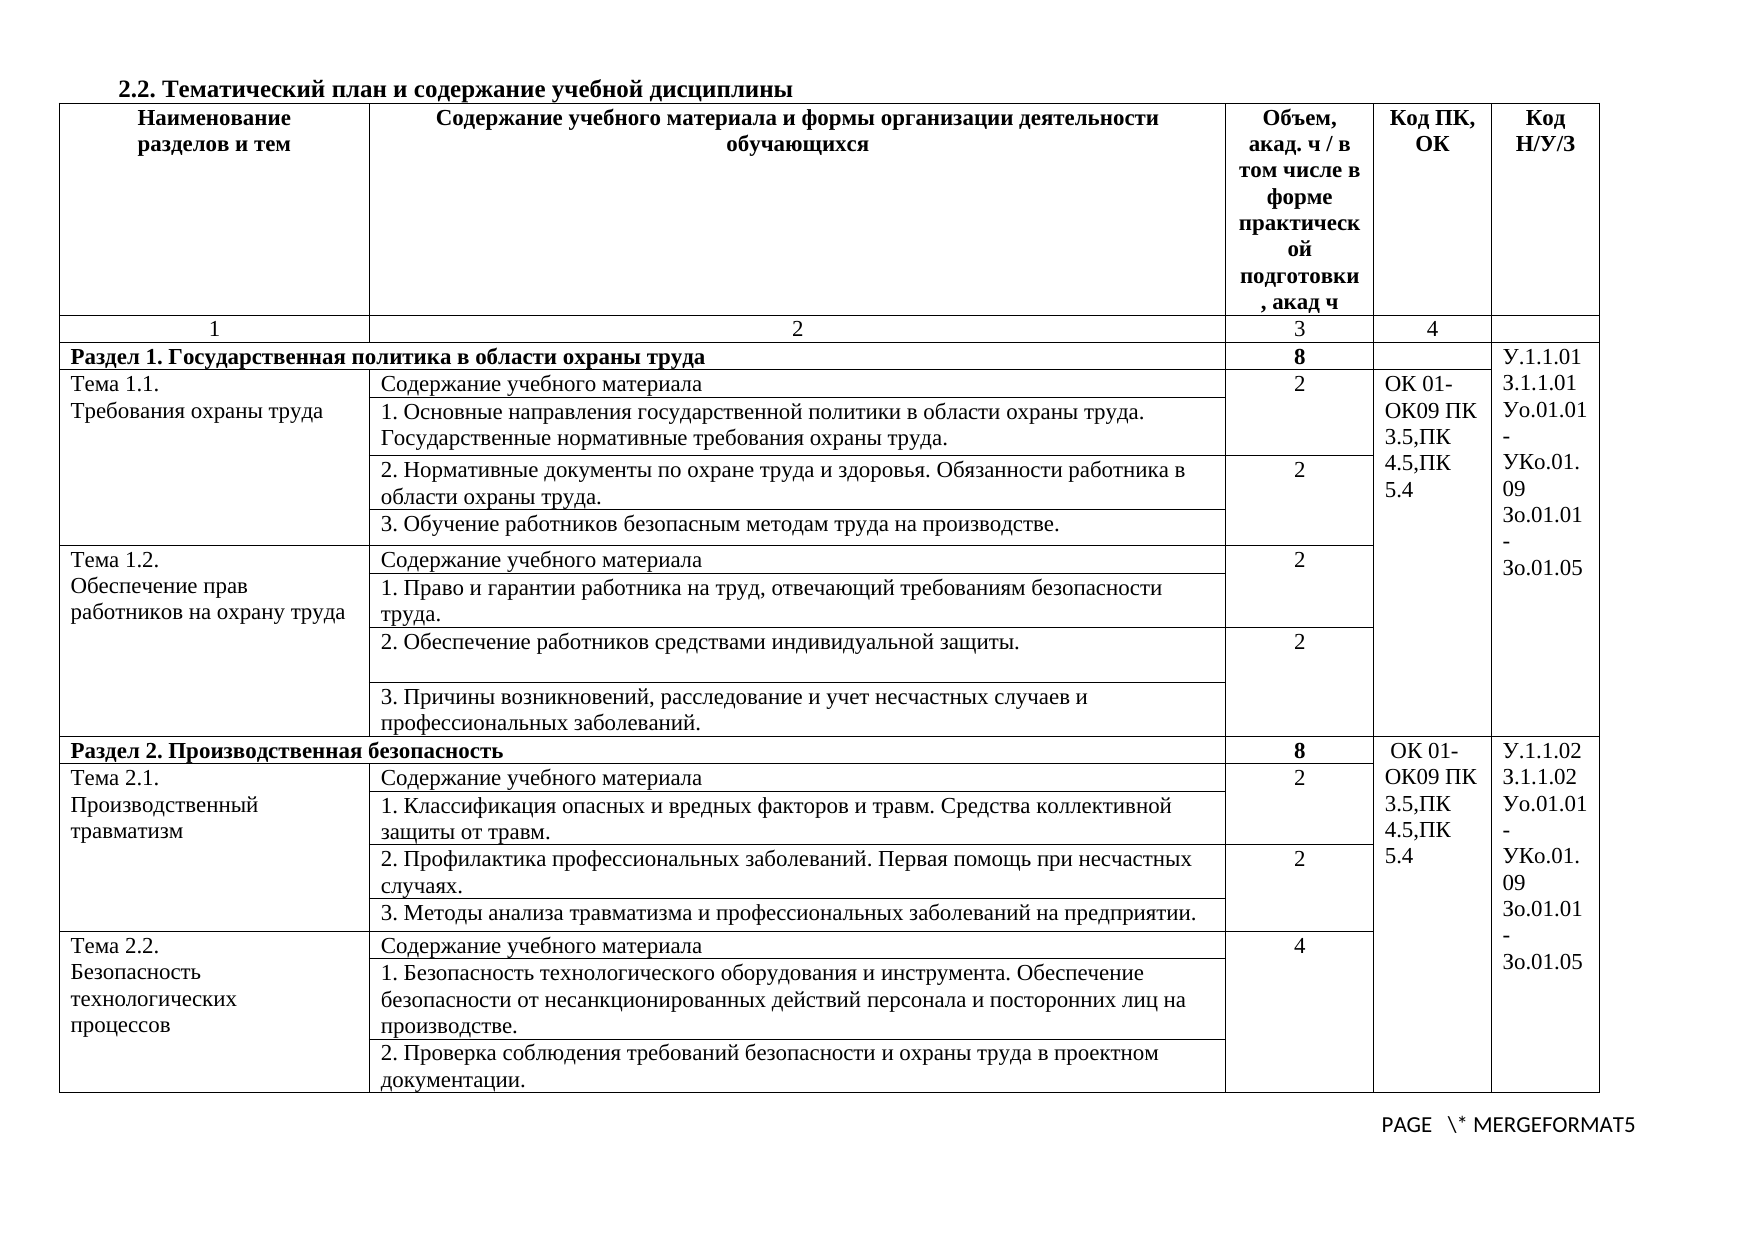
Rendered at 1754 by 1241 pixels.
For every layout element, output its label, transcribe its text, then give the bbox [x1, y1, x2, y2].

table_header Код Н/У/З [1492, 104, 1599, 314]
table_cell 1. Право и гарантии работника на труд, отвечающий требованиям безопасности труда. [370, 574, 1225, 627]
table_cell Содержание учебного материала [370, 370, 1225, 397]
table_cell 2. Нормативные документы по охране труда и здоровья. Обязанности работника в области охраны труда. [370, 456, 1225, 509]
table_cell 3. Обучение работников безопасным методам труда на производстве. [370, 510, 1225, 544]
table_cell 4 [1226, 932, 1373, 1092]
table_cell 1. Безопасность технологического оборудования и инструмента. Обеспечение безопасности от несанкционированных действий персонала и посторонних лиц на производстве. [370, 959, 1225, 1038]
table_cell 2. Профилактика профессиональных заболеваний. Первая помощь при несчастных случаях. [370, 845, 1225, 898]
table_cell Содержание учебного материала [370, 764, 1225, 791]
table_cell 3. Методы анализа травматизма и профессиональных заболеваний на предприятии. [370, 899, 1225, 931]
table_cell 2 [1226, 456, 1373, 544]
table_cell 1. Классификация опасных и вредных факторов и травм. Средства коллективной защиты от травм. [370, 792, 1225, 844]
table_cell 2 [1226, 628, 1373, 736]
table_cell 2 [1226, 845, 1373, 931]
table_cell 8 [1226, 343, 1373, 369]
table_cell Содержание учебного материала [370, 932, 1225, 958]
table_cell 2 [370, 316, 1225, 342]
table_cell ОК 01-ОК09 ПК 3.5,ПК 4.5,ПК 5.4 [1374, 737, 1491, 1092]
table_cell Тема 2.2. Безопасность технологических процессов [60, 932, 369, 1092]
table_cell [1492, 316, 1599, 342]
table_cell 2 [1226, 370, 1373, 455]
table_header Объем, акад. ч / в том числе в форме практической подготовки, акад ч [1226, 104, 1373, 314]
table_cell 2. Проверка соблюдения требований безопасности и охраны труда в проектном документации. [370, 1040, 1225, 1092]
table_cell Раздел 2. Производственная безопасность [60, 737, 1225, 763]
table_cell Тема 1.1. Требования охраны труда [60, 370, 369, 544]
table_cell 2. Обеспечение работников средствами индивидуальной защиты. [370, 628, 1225, 682]
table_cell 1 [60, 316, 369, 342]
table_cell Тема 1.2. Обеспечение прав работников на охрану труда [60, 546, 369, 736]
table_cell Раздел 1. Государственная политика в области охраны труда [60, 343, 1225, 369]
table_cell Содержание учебного материала [370, 546, 1225, 573]
table_cell ОК 01-ОК09 ПК 3.5,ПК 4.5,ПК 5.4 [1374, 370, 1491, 736]
table_cell 2 [1226, 764, 1373, 844]
table_cell Тема 2.1. Производственный травматизм [60, 764, 369, 931]
table_cell У.1.1.02 З.1.1.02 Уо.01.01-УКо.01.09 Зо.01.01-Зо.01.05 [1492, 737, 1599, 1092]
table_cell 8 [1226, 737, 1373, 763]
text 2.2. Тематический план и содержание учебной дисциплины [118, 74, 1636, 103]
table_cell 1. Основные направления государственной политики в области охраны труда. Государственные нормативные требования охраны труда. [370, 398, 1225, 455]
table_cell 3. Причины возникновений, расследование и учет несчастных случаев и профессиональных заболеваний. [370, 683, 1225, 736]
table_header Содержание учебного материала и формы организации деятельности обучающихся [370, 104, 1225, 314]
table_cell 2 [1226, 546, 1373, 627]
table_cell [1374, 343, 1491, 369]
table_header Наименование разделов и тем [60, 104, 369, 314]
table_header Код ПК, ОК [1374, 104, 1491, 314]
table_cell У.1.1.01 З.1.1.01 Уо.01.01-УКо.01.09 Зо.01.01-Зо.01.05 [1492, 343, 1599, 736]
table_cell 4 [1374, 316, 1491, 342]
table_cell 3 [1226, 316, 1373, 342]
